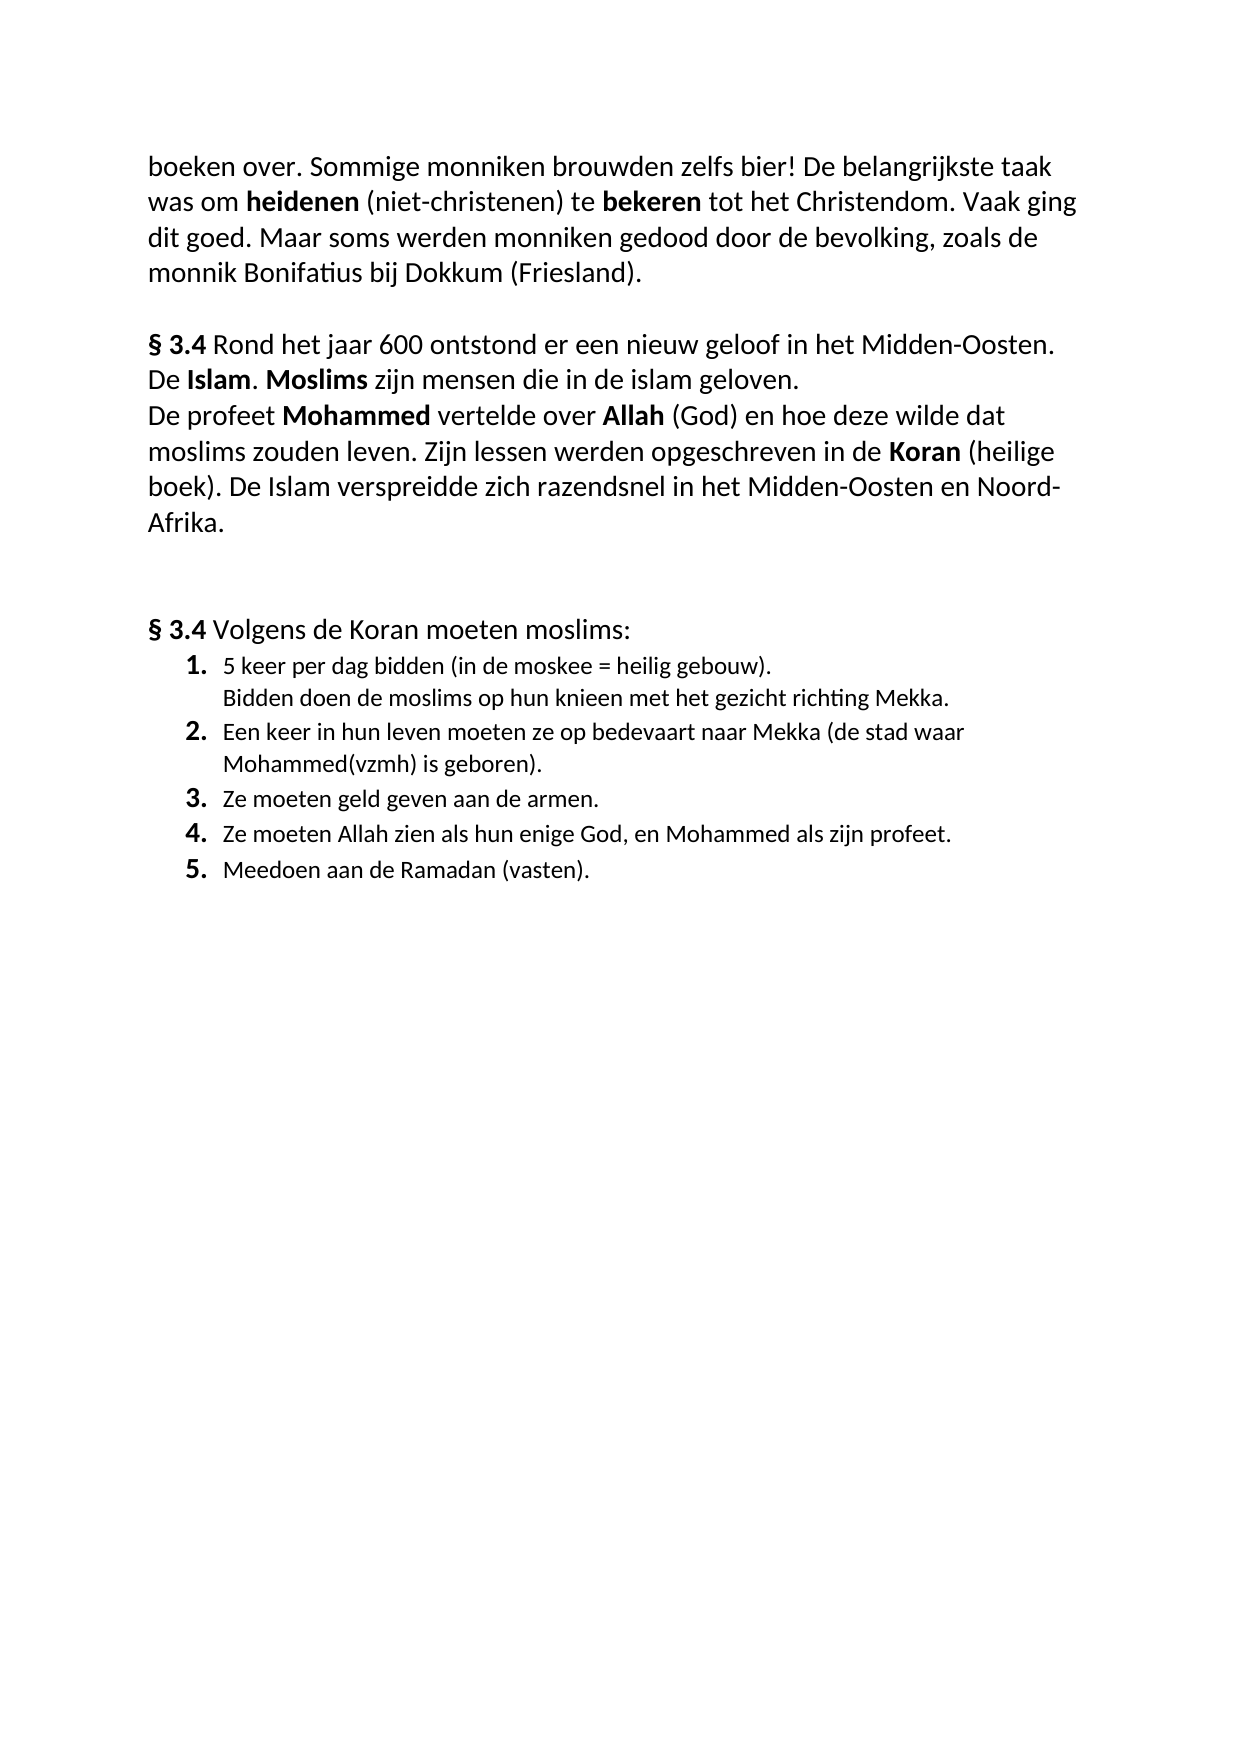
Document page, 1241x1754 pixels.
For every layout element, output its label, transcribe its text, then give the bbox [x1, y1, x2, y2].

list 5 keer per dag bidden (in de moskee = heilig gebouw). [185, 646, 1093, 682]
list Een keer in hun leven moeten ze op bedevaart naar Mekka (de stad waar Mohammed(vzmh) is geboren). [185, 712, 1093, 779]
text De profeet Mohammed vertelde over Allah (God) en hoe deze wilde dat moslims zouden leven. Zijn lessen werden opgeschreven in de Koran (heilige boek). De Islam verspreidde zich razendsnel in het Midden-Oosten en Noord-Afrika. [148, 397, 1093, 539]
list Bidden doen de moslims op hun knieen met het gezicht richting Mekka. [223, 682, 1093, 712]
text § 3.4 Volgens de Koran moeten moslims: [148, 611, 1093, 646]
list Ze moeten geld geven aan de armen. [185, 779, 1093, 814]
list Meedoen aan de Ramadan (vasten). [185, 850, 1093, 886]
list Ze moeten Allah zien als hun enige God, en Mohammed als zijn profeet. [185, 814, 1093, 850]
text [148, 148, 1093, 290]
text § 3.4 Rond het jaar 600 ontstond er een nieuw geloof in het Midden-Oosten. De Islam. Moslims zijn mensen die in de islam geloven. [148, 326, 1093, 397]
